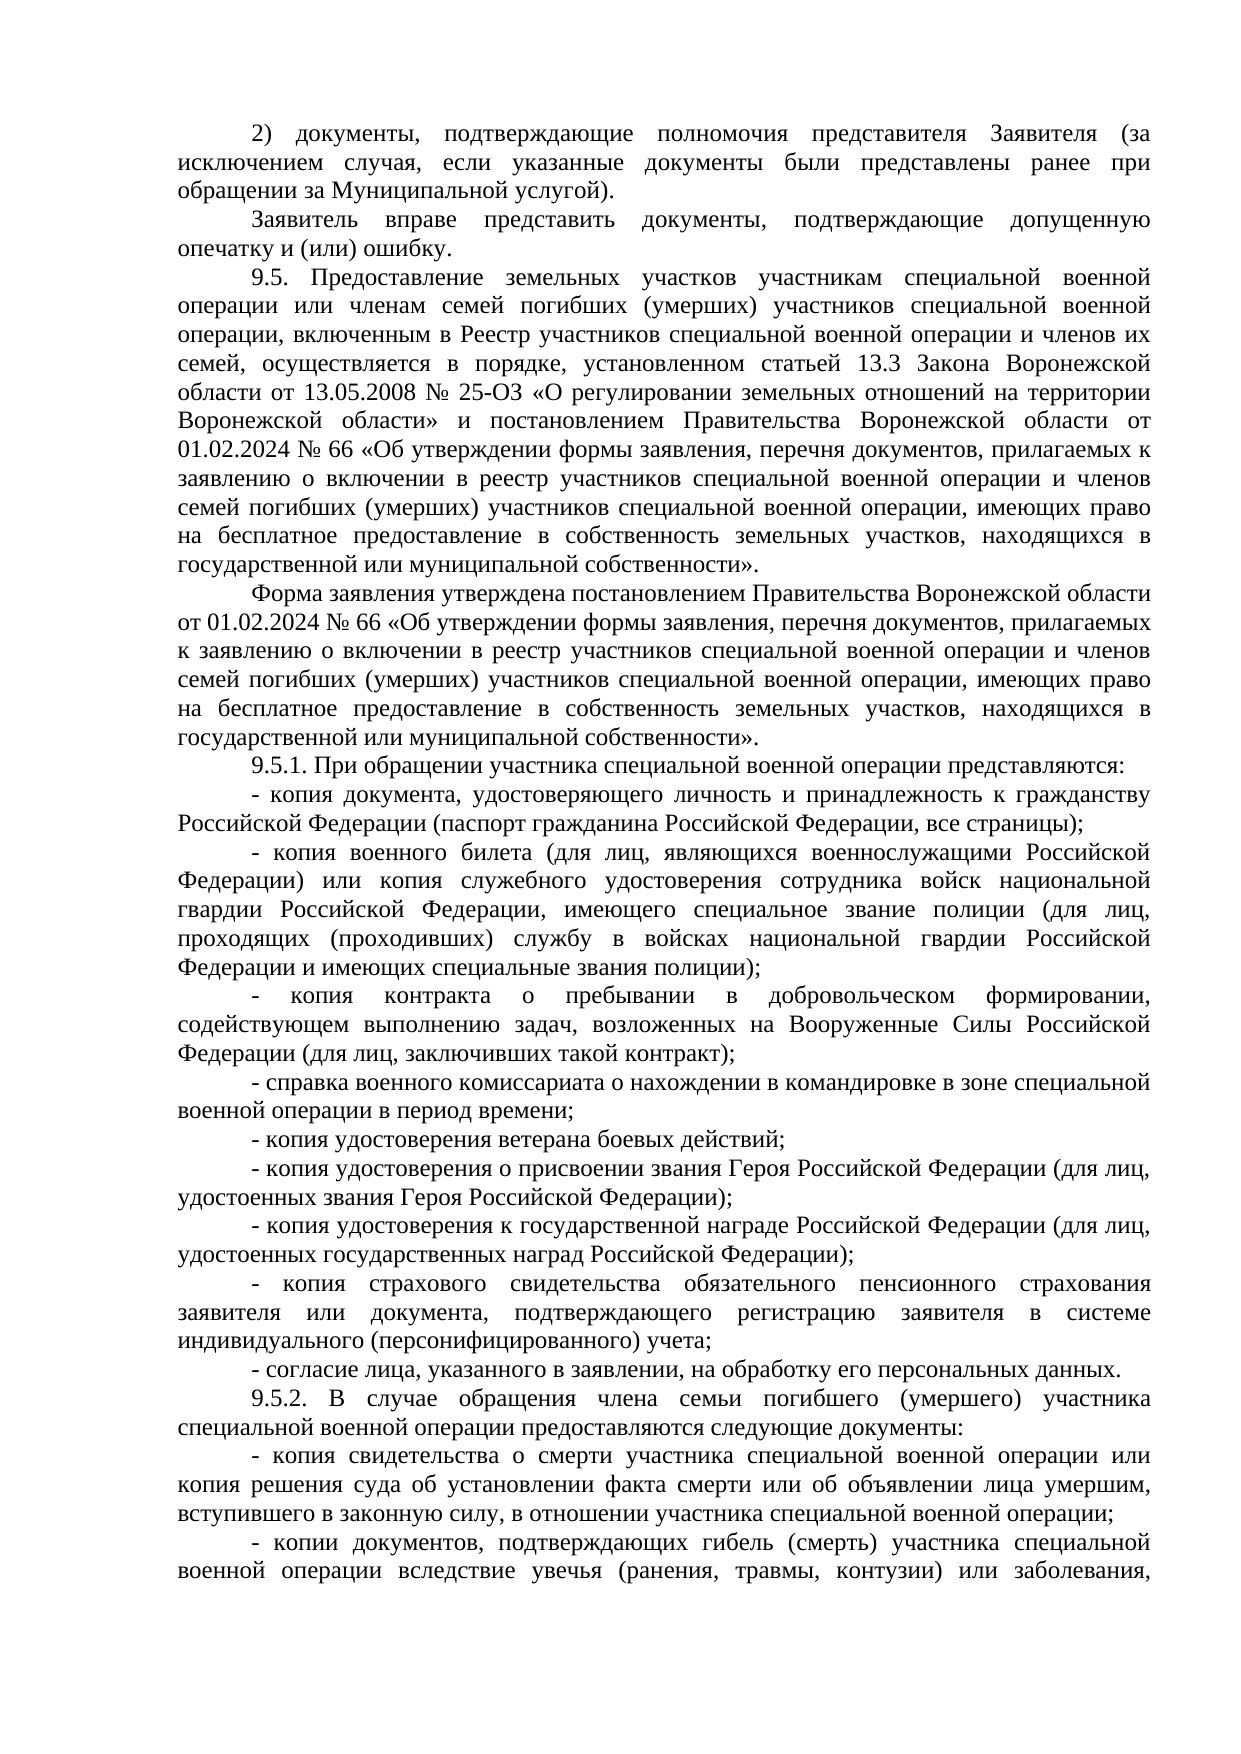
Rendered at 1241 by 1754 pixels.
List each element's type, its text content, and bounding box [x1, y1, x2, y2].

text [177, 1527, 1152, 1584]
text - копия удостоверения о присвоении звания Героя Российской Федерации (для лиц, удостоенных звания Героя Российской Федерации); [177, 1153, 1152, 1211]
text - копия удостоверения ветерана боевых действий; [177, 1124, 1152, 1153]
text - копия страхового свидетельства обязательного пенсионного страхования заявителя или документа, подтверждающего регистрацию заявителя в системе индивидуального (персонифицированного) учета; [177, 1268, 1152, 1354]
text - копия удостоверения к государственной награде Российской Федерации (для лиц, удостоенных государственных наград Российской Федерации); [177, 1211, 1152, 1268]
text - копия контракта о пребывании в добровольческом формировании, содействующем выполнению задач, возложенных на Вооруженные Силы Российской Федерации (для лиц, заключивших такой контракт); [177, 981, 1152, 1067]
text Заявитель вправе представить документы, подтверждающие допущенную опечатку и (или) ошибку. [177, 204, 1152, 262]
text - копия военного билета (для лиц, являющихся военнослужащими Российской Федерации) или копия служебного удостоверения сотрудника войск национальной гвардии Российской Федерации, имеющего специальное звание полиции (для лиц, проходящих (проходивших) службу в войсках национальной гвардии Российской Федерации и имеющих специальные звания полиции); [177, 837, 1152, 981]
text 9.5.2. В случае обращения члена семьи погибшего (умершего) участника специальной военной операции предоставляются следующие документы: [177, 1383, 1152, 1441]
text 9.5.1. При обращении участника специальной военной операции представляются: [177, 751, 1152, 779]
text 2) документы, подтверждающие полномочия представителя Заявителя (за исключением случая, если указанные документы были представлены ранее при обращении за Муниципальной услугой). [177, 118, 1152, 204]
text 9.5. Предоставление земельных участков участникам специальной военной операции или членам семей погибших (умерших) участников специальной военной операции, включенным в Реестр участников специальной военной операции и членов их семей, осуществляется в порядке, установленном статьей 13.3 Закона Воронежской области от 13.05.2008 № 25-ОЗ «О регулировании земельных отношений на территории Воронежской области» и постановлением Правительства Воронежской области от 01.02.2024 № 66 «Об утверждении формы заявления, перечня документов, прилагаемых к заявлению о включении в реестр участников специальной военной операции и членов семей погибших (умерших) участников специальной военной операции, имеющих право на бесплатное предоставление в собственность земельных участков, находящихся в государственной или муниципальной собственности». [177, 262, 1152, 578]
text - копия документа, удостоверяющего личность и принадлежность к гражданству Российской Федерации (паспорт гражданина Российской Федерации, все страницы); [177, 779, 1152, 837]
text - копия свидетельства о смерти участника специальной военной операции или копия решения суда об установлении факта смерти или об объявлении лица умершим, вступившего в законную силу, в отношении участника специальной военной операции; [177, 1441, 1152, 1527]
text Форма заявления утверждена постановлением Правительства Воронежской области от 01.02.2024 № 66 «Об утверждении формы заявления, перечня документов, прилагаемых к заявлению о включении в реестр участников специальной военной операции и членов семей погибших (умерших) участников специальной военной операции, имеющих право на бесплатное предоставление в собственность земельных участков, находящихся в государственной или муниципальной собственности». [177, 578, 1152, 751]
text - согласие лица, указанного в заявлении, на обработку его персональных данных. [177, 1354, 1152, 1383]
text - справка военного комиссариата о нахождении в командировке в зоне специальной военной операции в период времени; [177, 1067, 1152, 1124]
